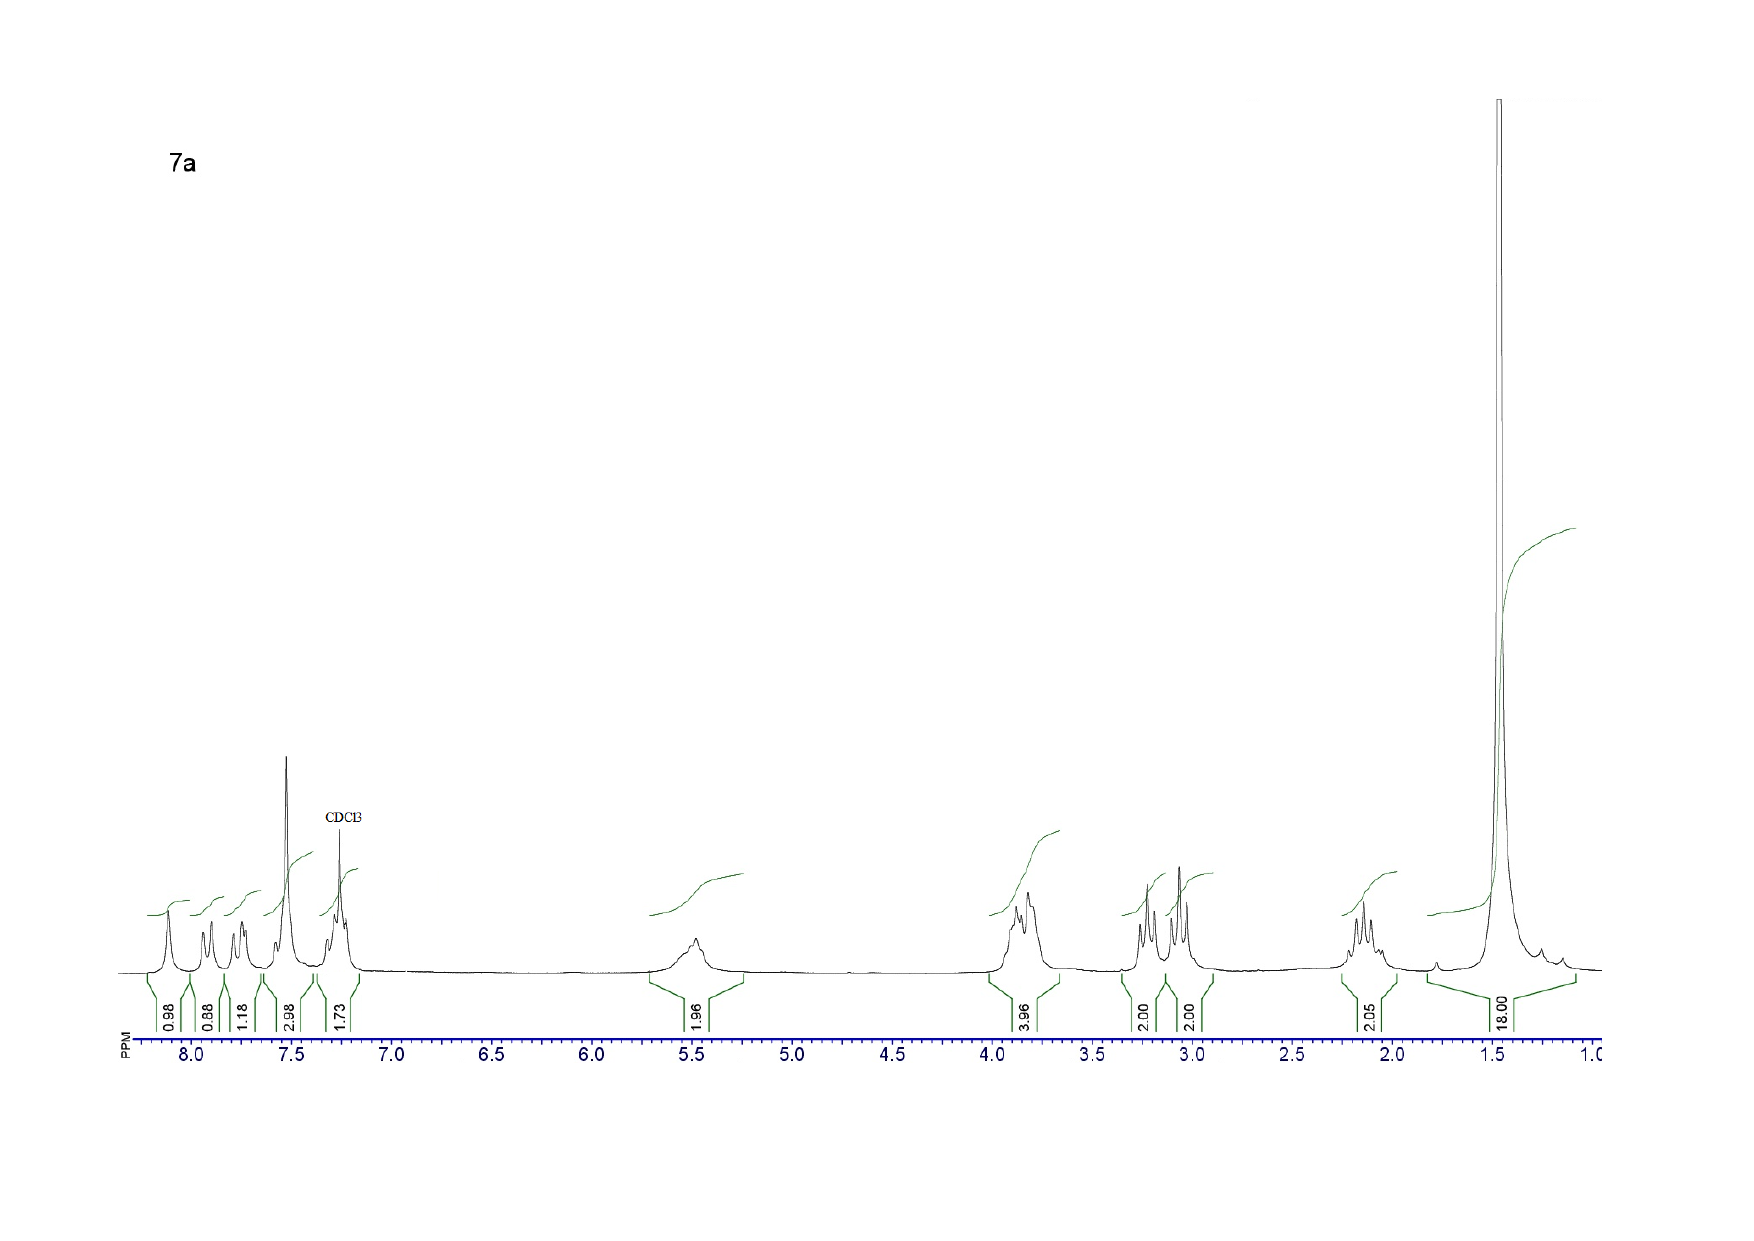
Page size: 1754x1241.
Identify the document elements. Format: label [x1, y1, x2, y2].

picture [118, 88, 1602, 1063]
